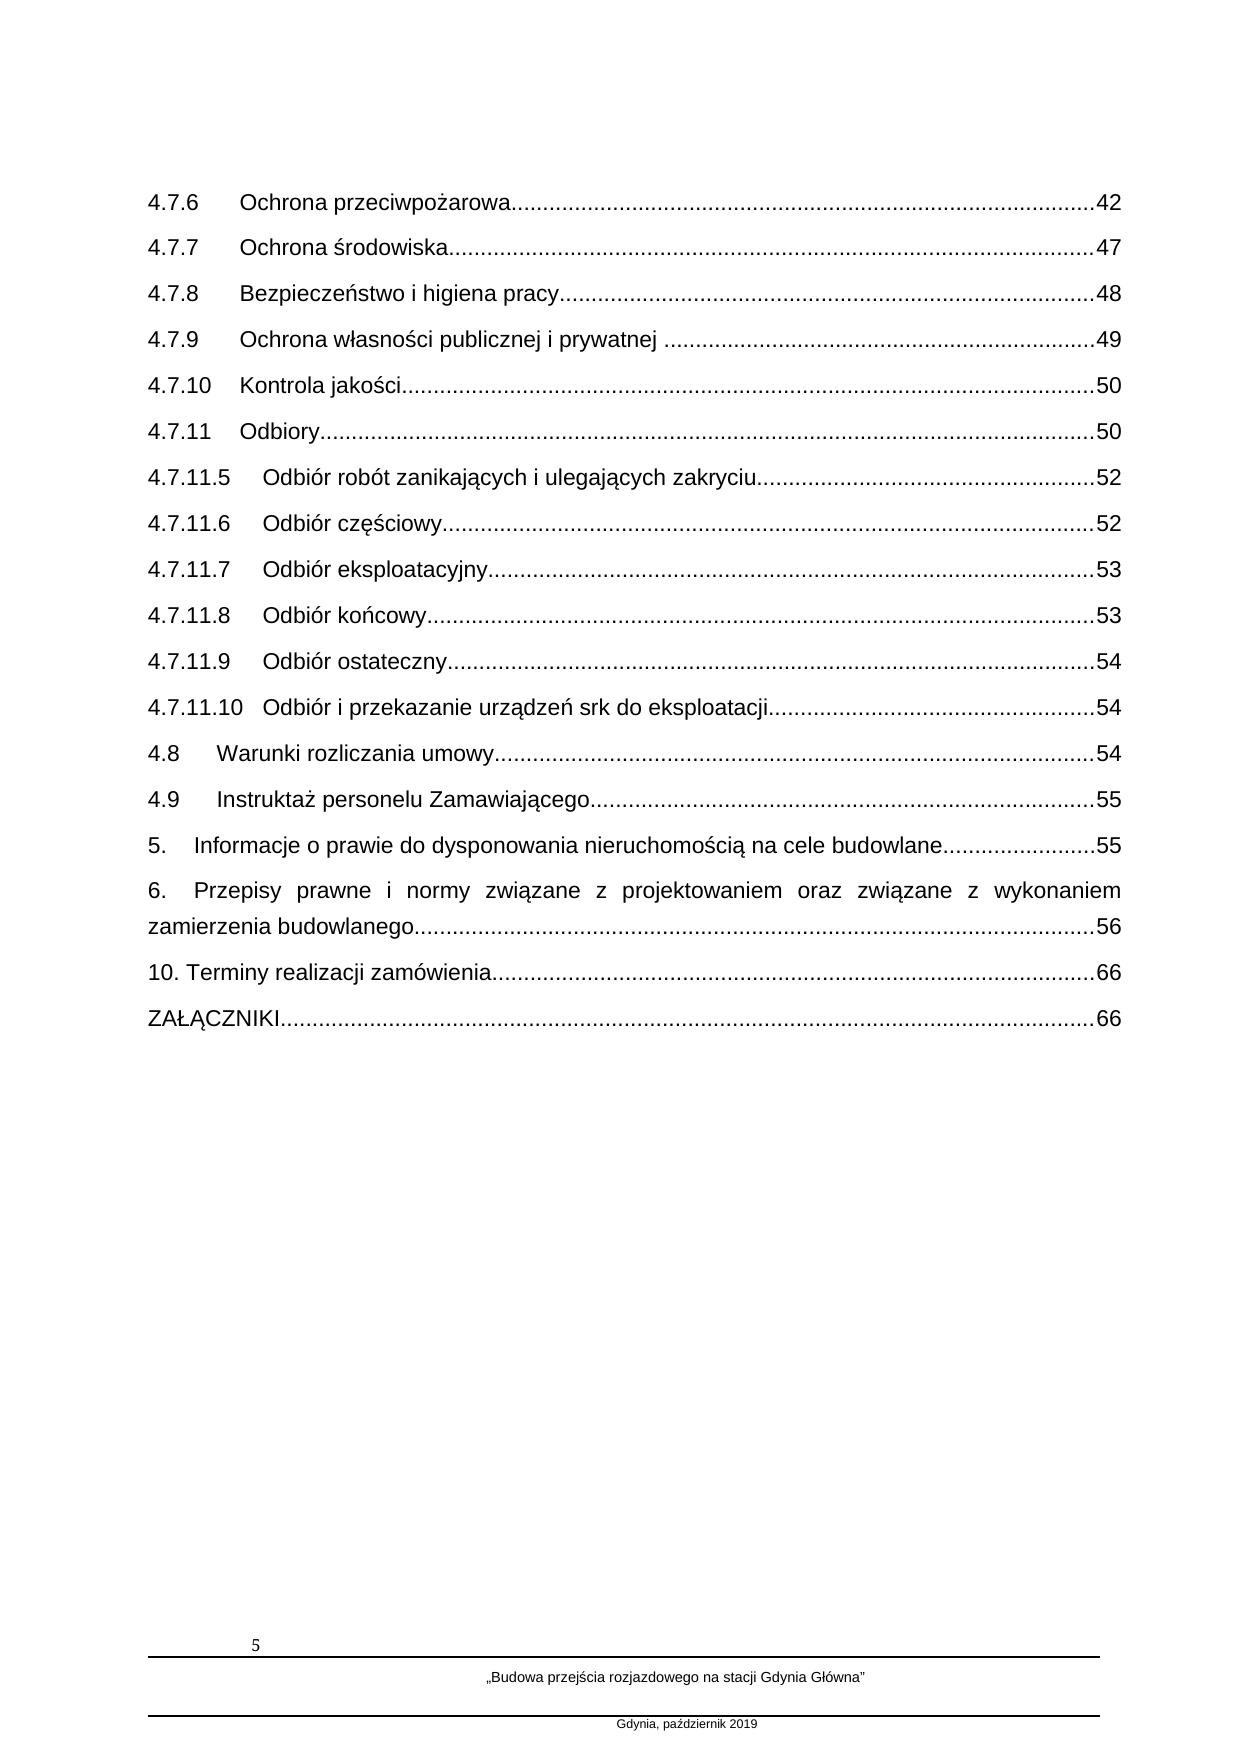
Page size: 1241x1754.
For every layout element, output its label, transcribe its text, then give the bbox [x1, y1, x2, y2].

text 4.7.11.10 Odbiór i przekazanie urządzeń srk do eksploatacji 54 [148, 694, 1123, 720]
text 4.7.11 Odbiory 50 [148, 418, 1123, 444]
text 4.7.10 Kontrola jakości 50 [148, 372, 1123, 398]
text 5. Informacje o prawie do dysponowania nieruchomością na cele budowlane 55 [148, 832, 1123, 858]
text 6. Przepisy prawne i normy związane z projektowaniem oraz związane z wykonaniem zamierzenia budowlanego 56 [148, 877, 1123, 939]
text 4.7.8 Bezpieczeństwo i higiena pracy 48 [148, 280, 1123, 307]
text 4.7.11.8 Odbiór końcowy 53 [148, 602, 1123, 628]
text 4.8 Warunki rozliczania umowy 54 [148, 740, 1123, 766]
text 4.7.11.9 Odbiór ostateczny 54 [148, 648, 1123, 674]
text 4.7.11.7 Odbiór eksploatacyjny 53 [148, 556, 1123, 582]
text 4.7.11.5 Odbiór robót zanikających i ulegających zakryciu 52 [148, 464, 1123, 490]
text 4.7.6 Ochrona przeciwpożarowa 42 [148, 188, 1123, 215]
text 4.9 Instruktaż personelu Zamawiającego 55 [148, 786, 1123, 812]
text ZAŁĄCZNIKI 66 [148, 1005, 1123, 1031]
text 4.7.9 Ochrona własności publicznej i prywatnej . 49 [148, 326, 1123, 353]
text 10. Terminy realizacji zamówienia 66 [148, 959, 1123, 985]
text 4.7.7 Ochrona środowiska 47 [148, 234, 1123, 261]
text 4.7.11.6 Odbiór częściowy 52 [148, 510, 1123, 536]
